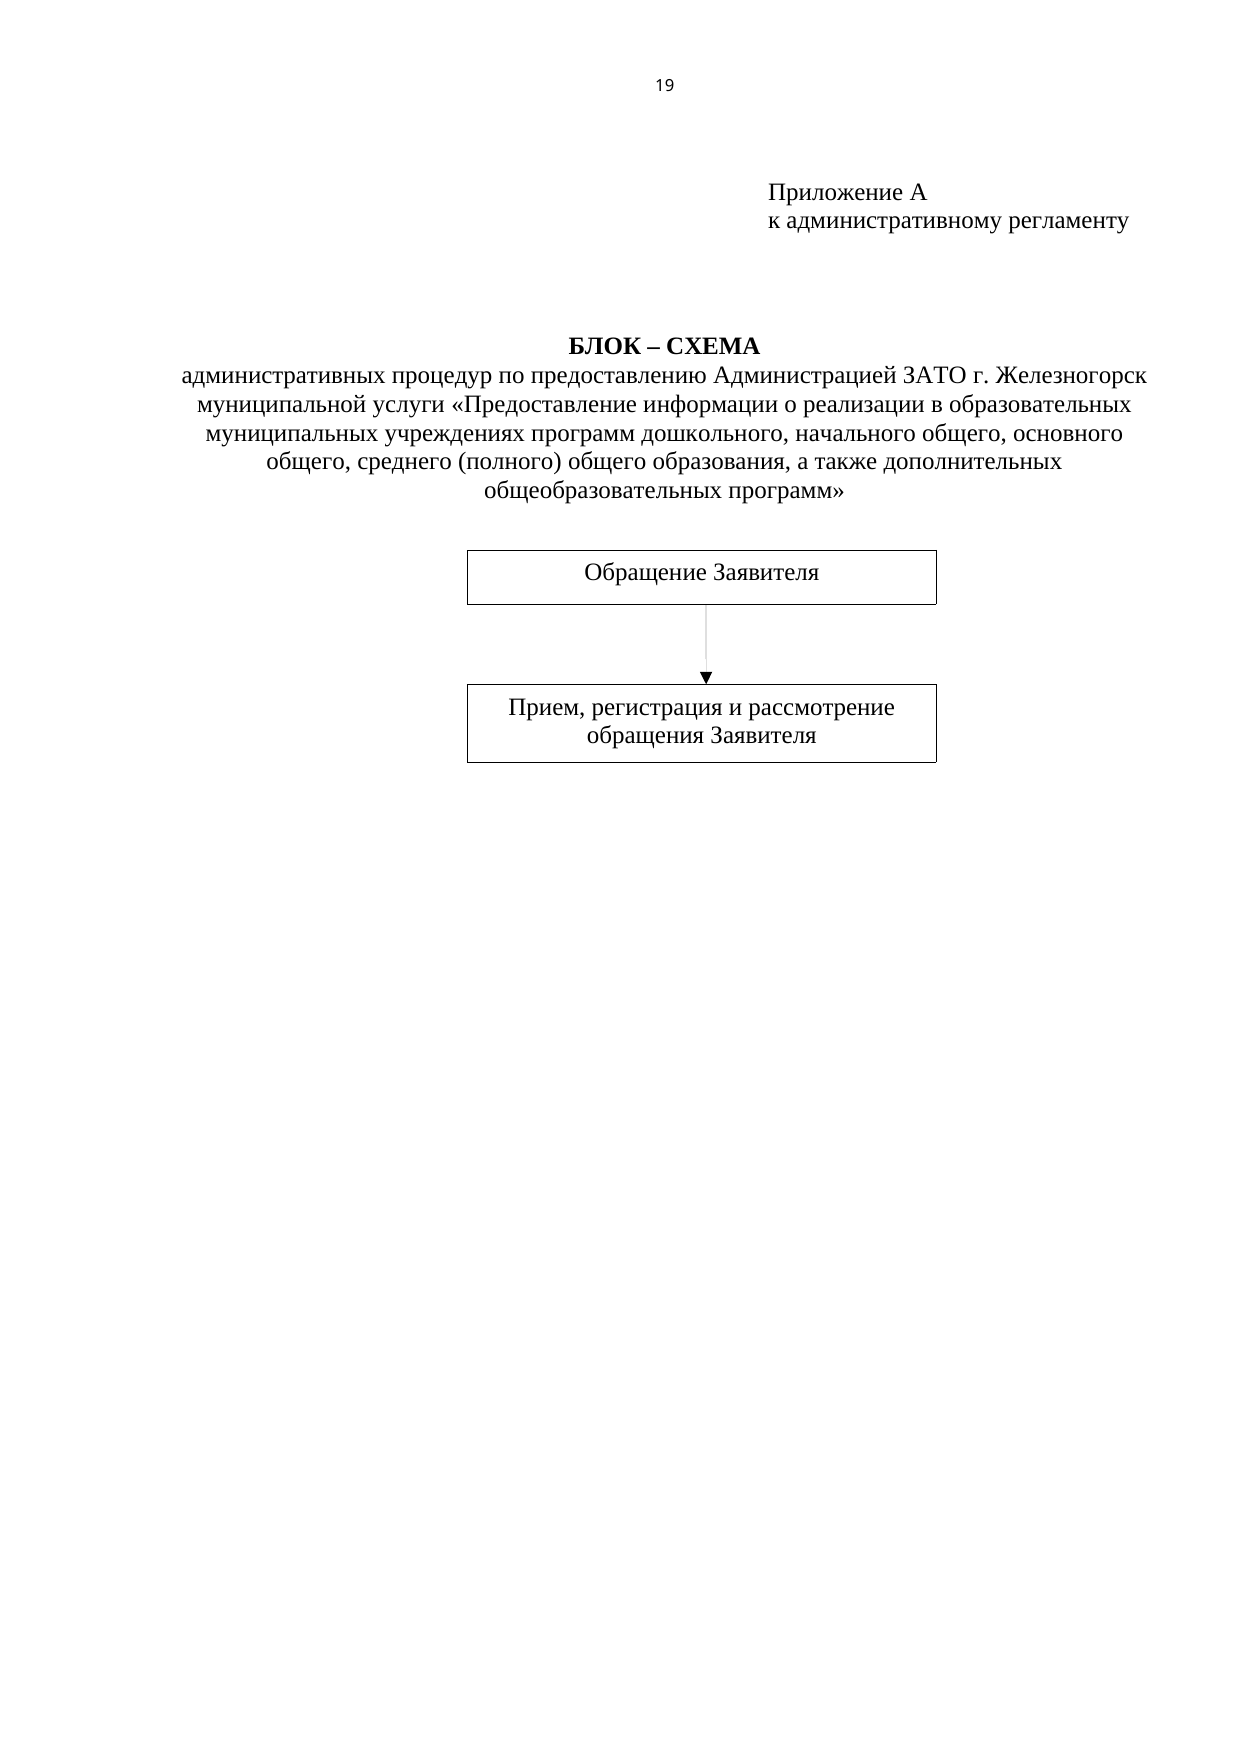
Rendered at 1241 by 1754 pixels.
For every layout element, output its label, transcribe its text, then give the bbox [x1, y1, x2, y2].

text к административному регламенту [768, 206, 1152, 234]
text Приложение А [768, 177, 1152, 206]
text БЛОК – СХЕМА [177, 331, 1152, 360]
text административных процедур по предоставлению Администрацией ЗАТО г. Железногорск муниципальной услуги «Предоставление информации о реализации в образовательных муниципальных учреждениях программ дошкольного, начального общего, основного общего, среднего (полного) общего образования, а также дополнительных общеобразовательных программ» [177, 360, 1152, 504]
